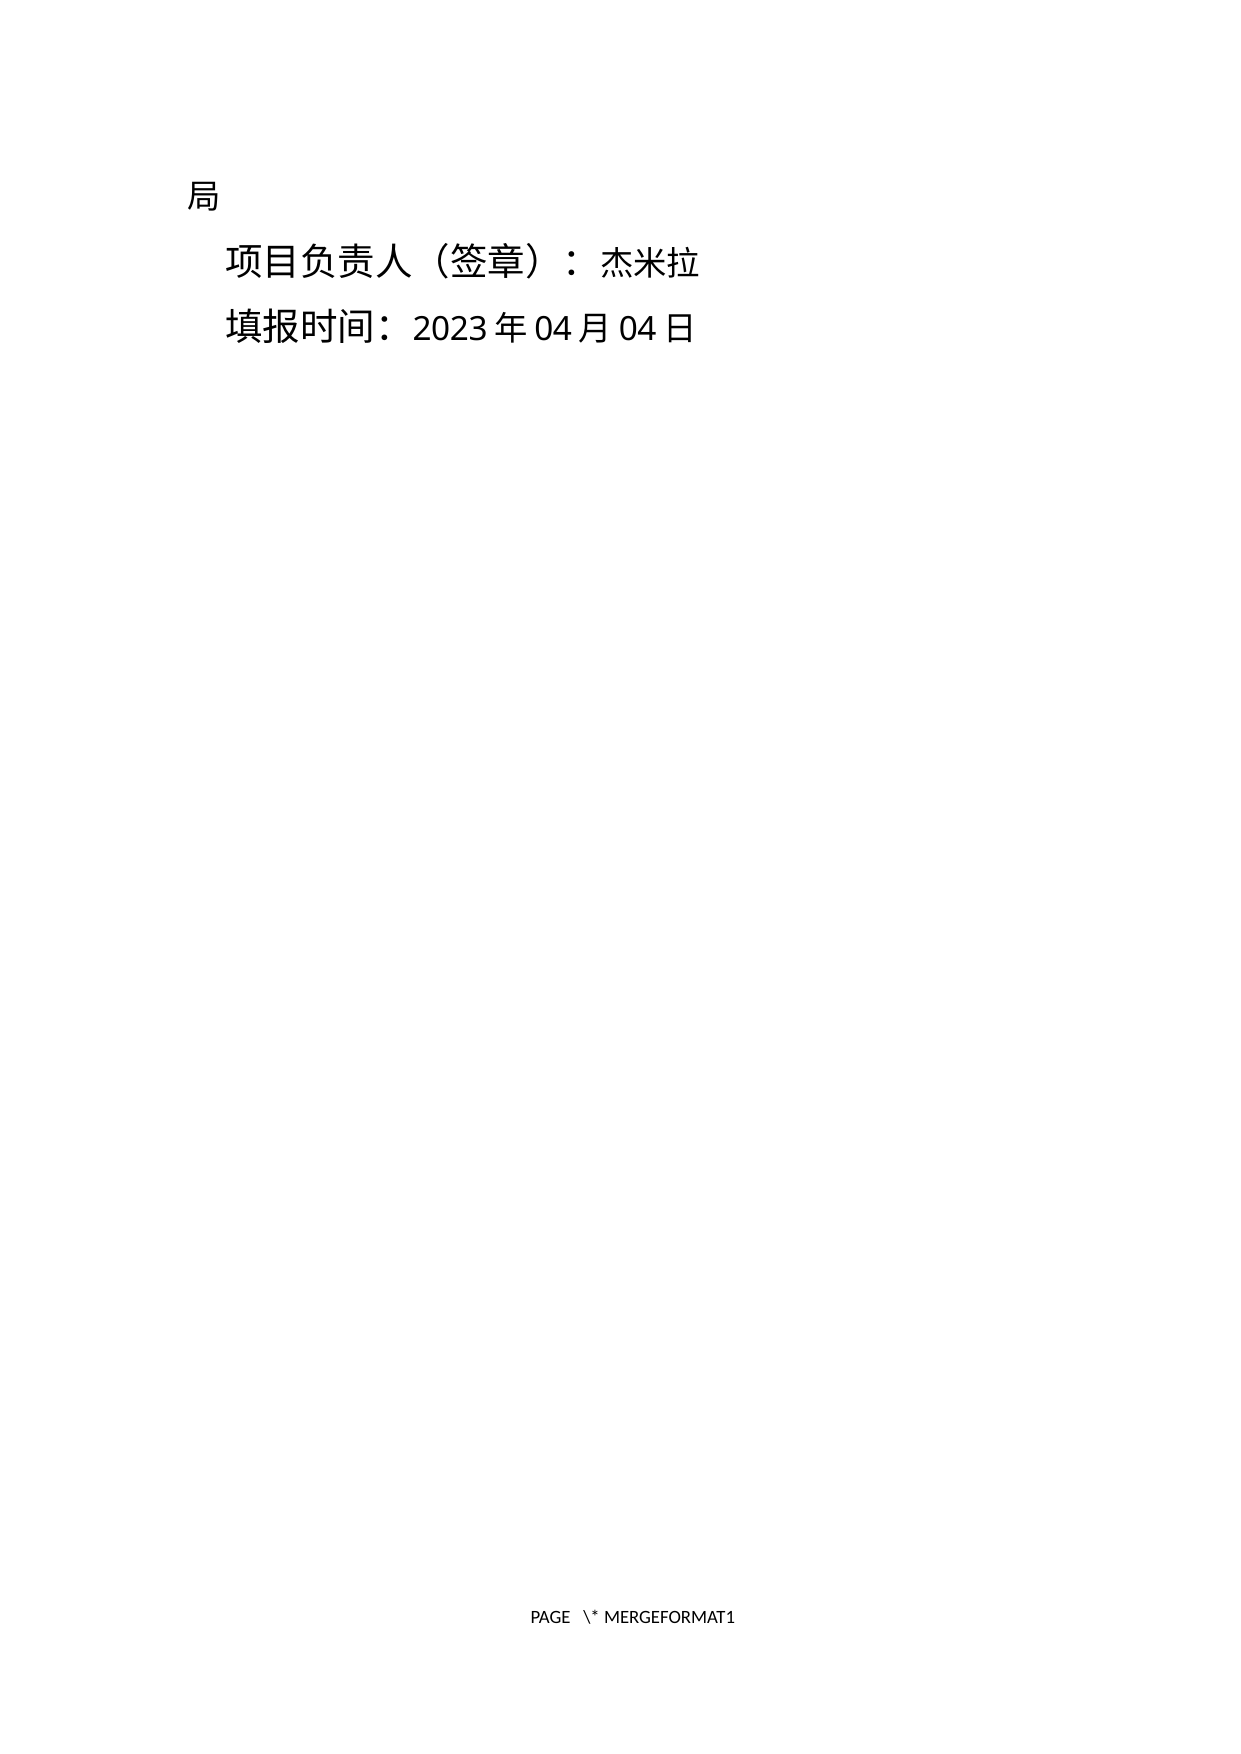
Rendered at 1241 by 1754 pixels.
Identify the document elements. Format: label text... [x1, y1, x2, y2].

text 项目负责人（签章）：杰米拉 [187, 227, 1078, 292]
text 填报时间：2023年04月04日 [187, 292, 1078, 357]
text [187, 162, 1078, 227]
